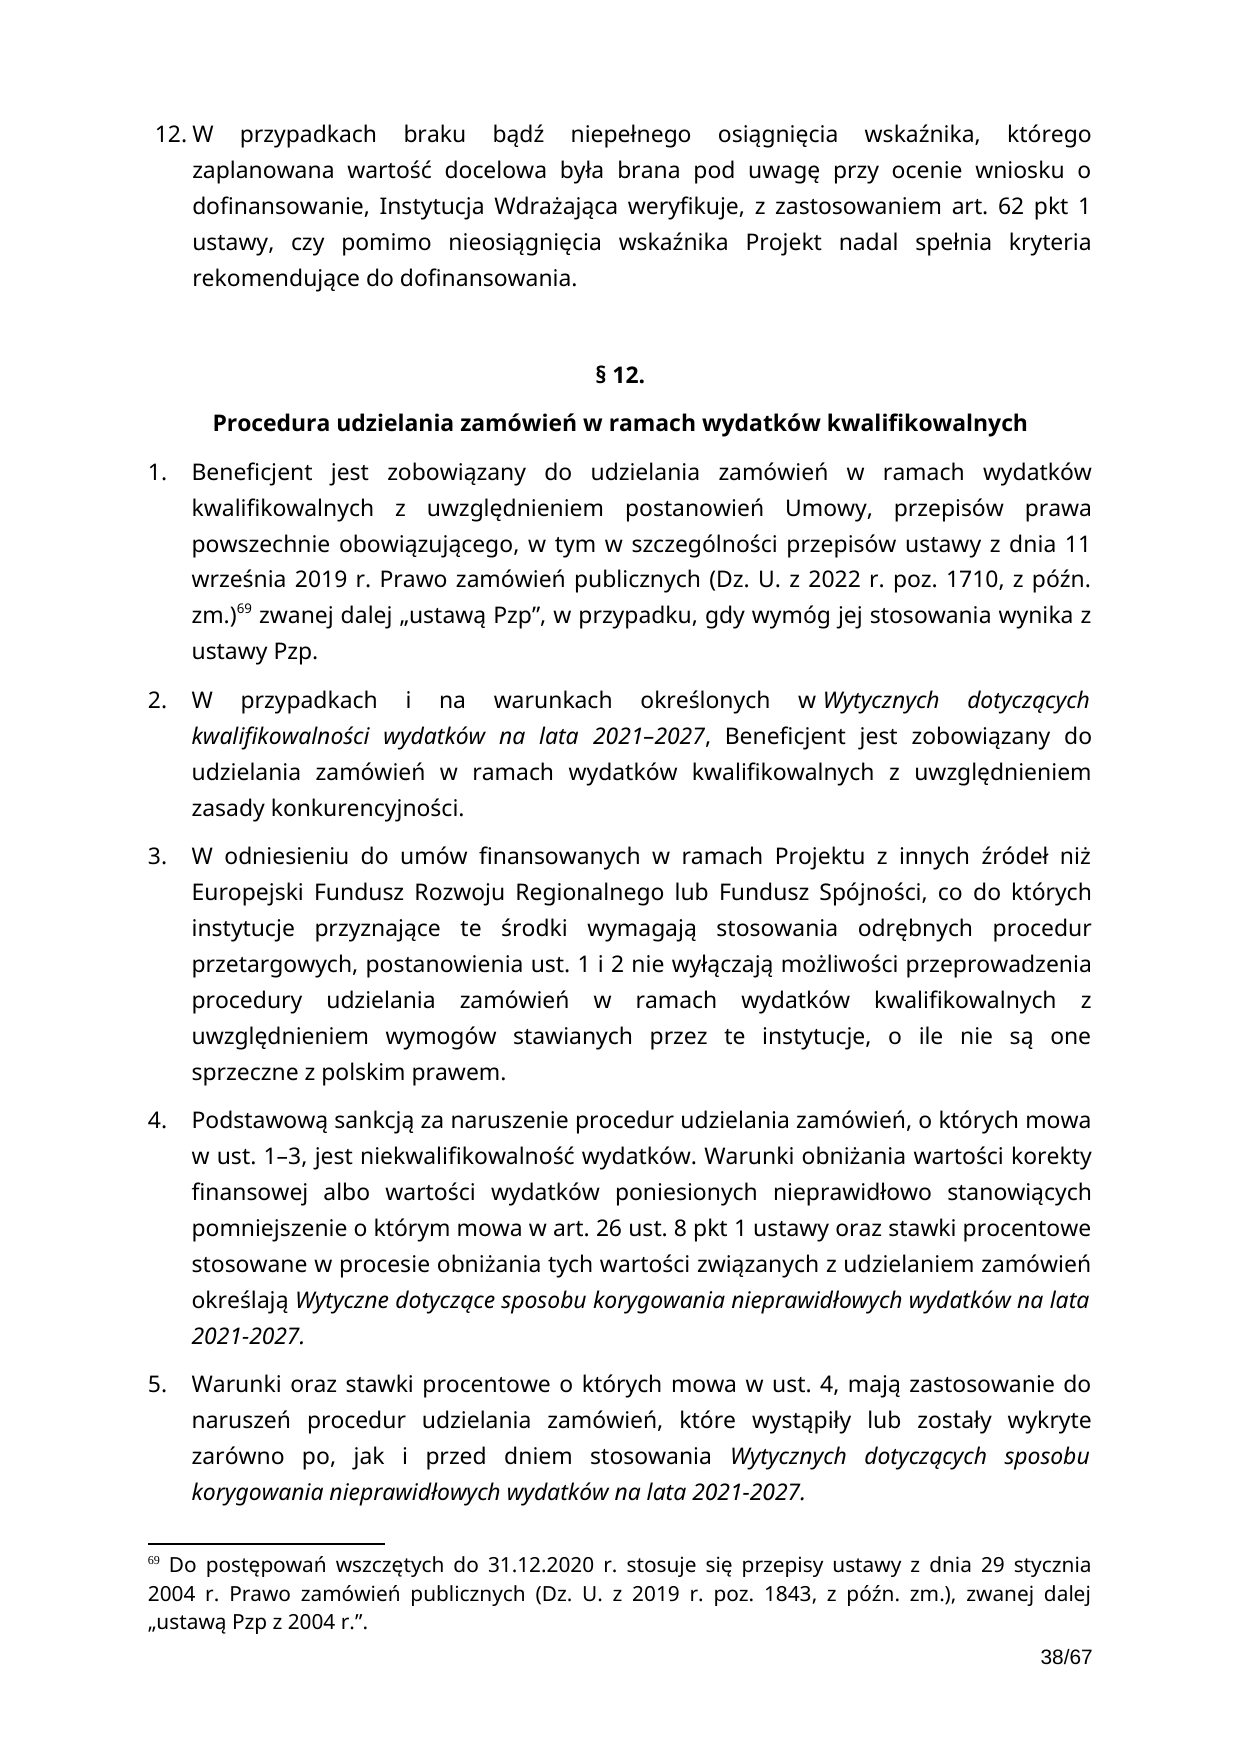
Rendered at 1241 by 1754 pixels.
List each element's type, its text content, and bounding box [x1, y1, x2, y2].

text § 12. [148, 359, 1092, 390]
text Procedura udzielania zamówień w ramach wydatków kwalifikowalnych [148, 407, 1092, 438]
list Warunki oraz stawki procentowe o których mowa w ust. 4, mają zastosowanie do naruszeń procedur udzielania zamówień, które wystąpiły lub zostały wykryte zarówno po, jak i przed dniem stosowania Wytycznych dotyczących sposobu korygowania nieprawidłowych wydatków na lata 2021-2027. [148, 1368, 1092, 1507]
list W przypadkach i na warunkach określonych w Wytycznych dotyczących kwalifikowalności wydatków na lata 2021–2027, Beneficjent jest zobowiązany do udzielania zamówień w ramach wydatków kwalifikowalnych z uwzględnieniem zasady konkurencyjności. [148, 684, 1092, 823]
list W przypadkach braku bądź niepełnego osiągnięcia wskaźnika, którego zaplanowana wartość docelowa była brana pod uwagę przy ocenie wniosku o dofinansowanie, Instytucja Wdrażająca weryfikuje, z zastosowaniem art. 62 pkt 1 ustawy, czy pomimo nieosiągnięcia wskaźnika Projekt nadal spełnia kryteria rekomendujące do dofinansowania. [154, 118, 1092, 293]
list W odniesieniu do umów finansowanych w ramach Projektu z innych źródeł niż Europejski Fundusz Rozwoju Regionalnego lub Fundusz Spójności, co do których instytucje przyznające te środki wymagają stosowania odrębnych procedur przetargowych, postanowienia ust. 1 i 2 nie wyłączają możliwości przeprowadzenia procedury udzielania zamówień w ramach wydatków kwalifikowalnych z uwzględnieniem wymogów stawianych przez te instytucje, o ile nie są one sprzeczne z polskim prawem. [148, 840, 1092, 1087]
list Beneficjent jest zobowiązany do udzielania zamówień w ramach wydatków kwalifikowalnych z uwzględnieniem postanowień Umowy, przepisów prawa powszechnie obowiązującego, w tym w szczególności przepisów ustawy z dnia 11 września 2019 r. Prawo zamówień publicznych (Dz. U. z 2022 r. poz. 1710, z późn. zm.) zwanej dalej „ustawą Pzp”, w przypadku, gdy wymóg jej stosowania wynika z ustawy Pzp. [148, 456, 1092, 667]
list Podstawową sankcją za naruszenie procedur udzielania zamówień, o których mowa w ust. 1–3, jest niekwalifikowalność wydatków. Warunki obniżania wartości korekty finansowej albo wartości wydatków poniesionych nieprawidłowo stanowiących pomniejszenie o którym mowa w art. 26 ust. 8 pkt 1 ustawy oraz stawki procentowe stosowane w procesie obniżania tych wartości związanych z udzielaniem zamówień określają Wytyczne dotyczące sposobu korygowania nieprawidłowych wydatków na lata 2021-2027. [148, 1104, 1092, 1351]
